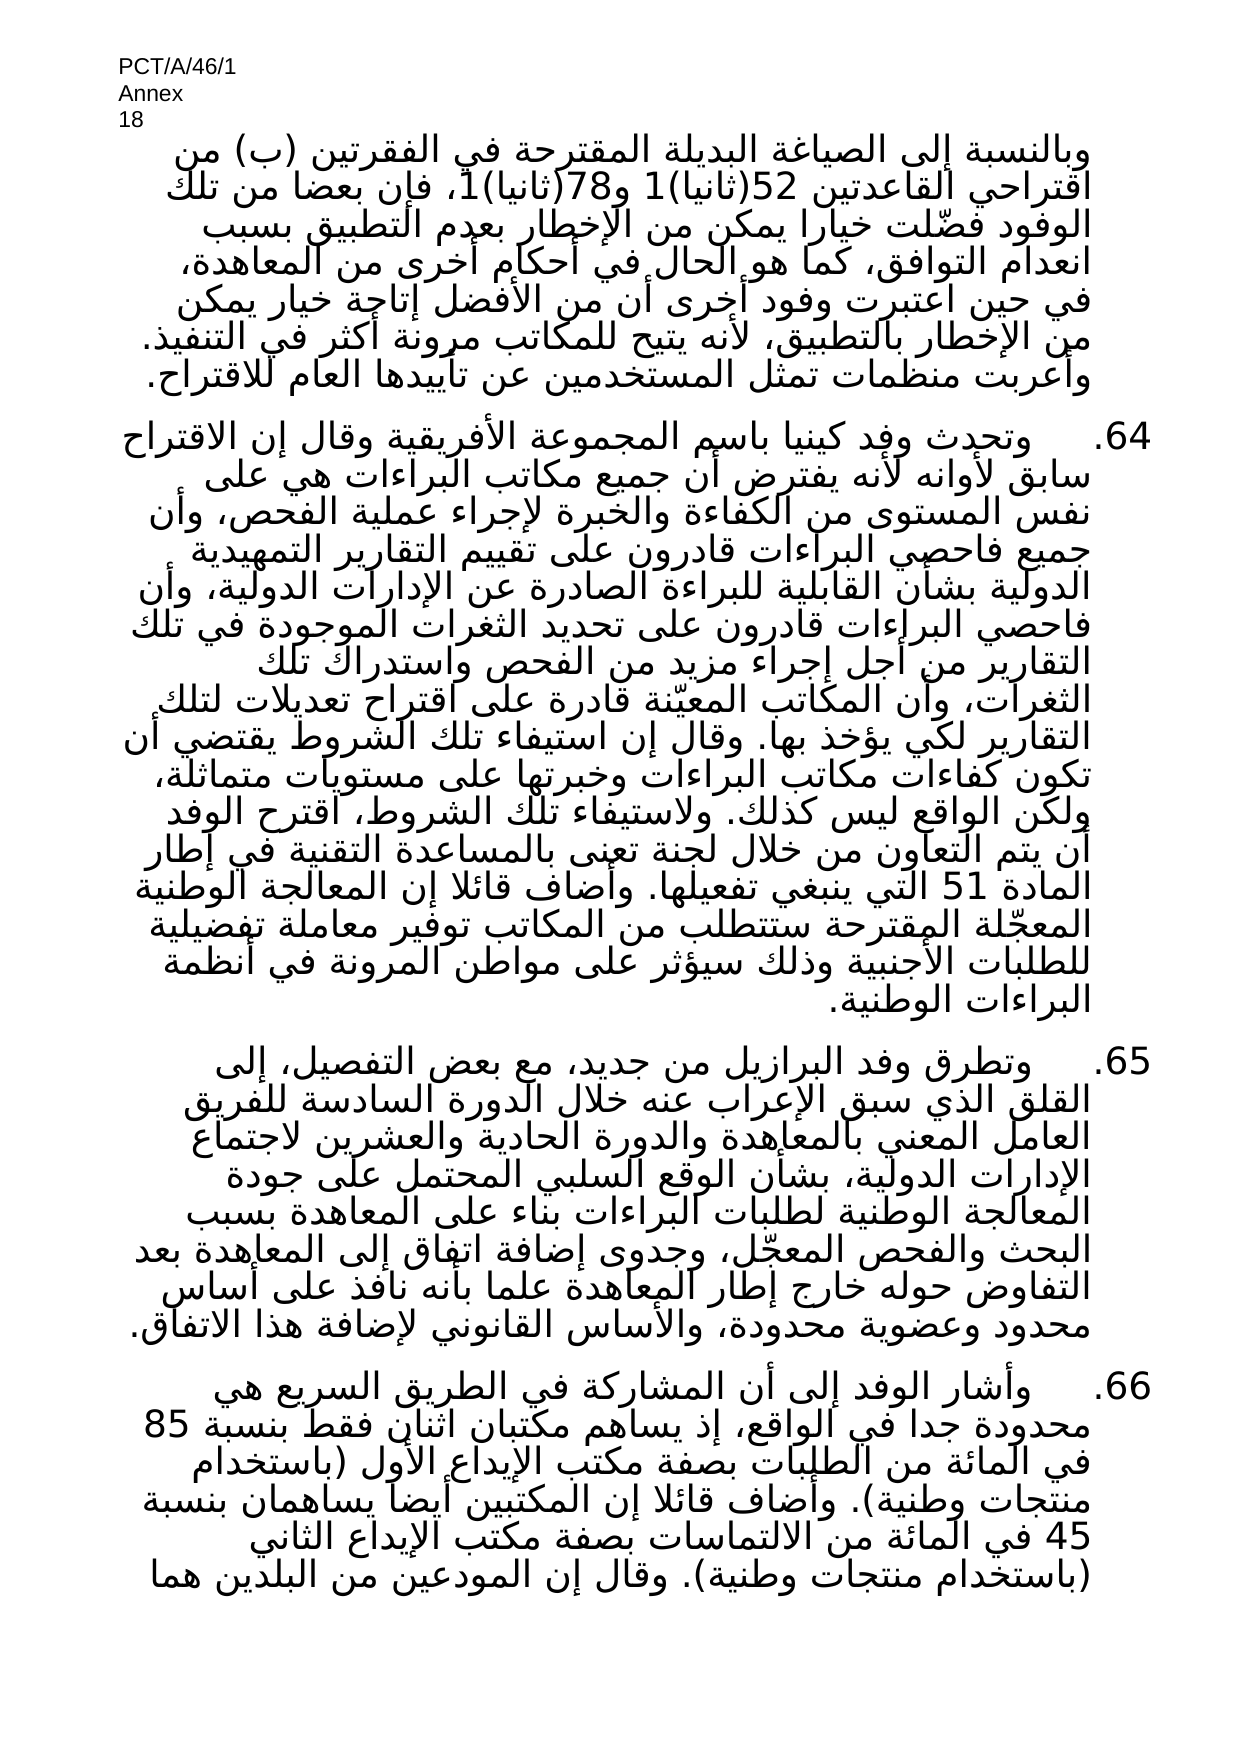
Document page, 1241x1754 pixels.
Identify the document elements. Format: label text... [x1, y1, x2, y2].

text وتحدث وفد كينيا باسم المجموعة الأفريقية وقال إن الاقتراح سابق لأوانه لأنه يفترض أن جميع مكاتب البراءات هي على نفس المستوى من الكفاءة والخبرة لإجراء عملية الفحص، وأن جميع فاحصي البراءات قادرون على تقييم التقارير التمهيدية الدولية بشأن القابلية للبراءة الصادرة عن الإدارات الدولية، وأن فاحصي البراءات قادرون على تحديد الثغرات الموجودة في تلك التقارير من أجل إجراء مزيد من الفحص واستدراك تلك الثغرات، وأن المكاتب المعيّنة قادرة على اقتراح تعديلات لتلك التقارير لكي يؤخذ بها. وقال إن استيفاء تلك الشروط يقتضي أن تكون كفاءات مكاتب البراءات وخبرتها على مستويات متماثلة، ولكن الواقع ليس كذلك. ولاستيفاء تلك الشروط، اقترح الوفد أن يتم التعاون من خلال لجنة تعنى بالمساعدة التقنية في إطار المادة 51 التي ينبغي تفعيلها. وأضاف قائلا إن المعالجة الوطنية المعجّلة المقترحة ستتطلب من المكاتب توفير معاملة تفضيلية للطلبات الأجنبية وذلك سيؤثر على مواطن المرونة في أنظمة البراءات الوطنية. [118, 420, 1092, 1020]
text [118, 1370, 1092, 1595]
text وتطرق وفد البرازيل من جديد، مع بعض التفصيل، إلى القلق الذي سبق الإعراب عنه خلال الدورة السادسة للفريق العامل المعني بالمعاهدة والدورة الحادية والعشرين لاجتماع الإدارات الدولية، بشأن الوقع السلبي المحتمل على جودة المعالجة الوطنية لطلبات البراءات بناء على المعاهدة بسبب البحث والفحص المعجّل، وجدوى إضافة اتفاق إلى المعاهدة بعد التفاوض حوله خارج إطار المعاهدة علما بأنه نافذ على أساس محدود وعضوية محدودة، والأساس القانوني لإضافة هذا الاتفاق. [118, 1045, 1092, 1345]
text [118, 132, 1092, 395]
